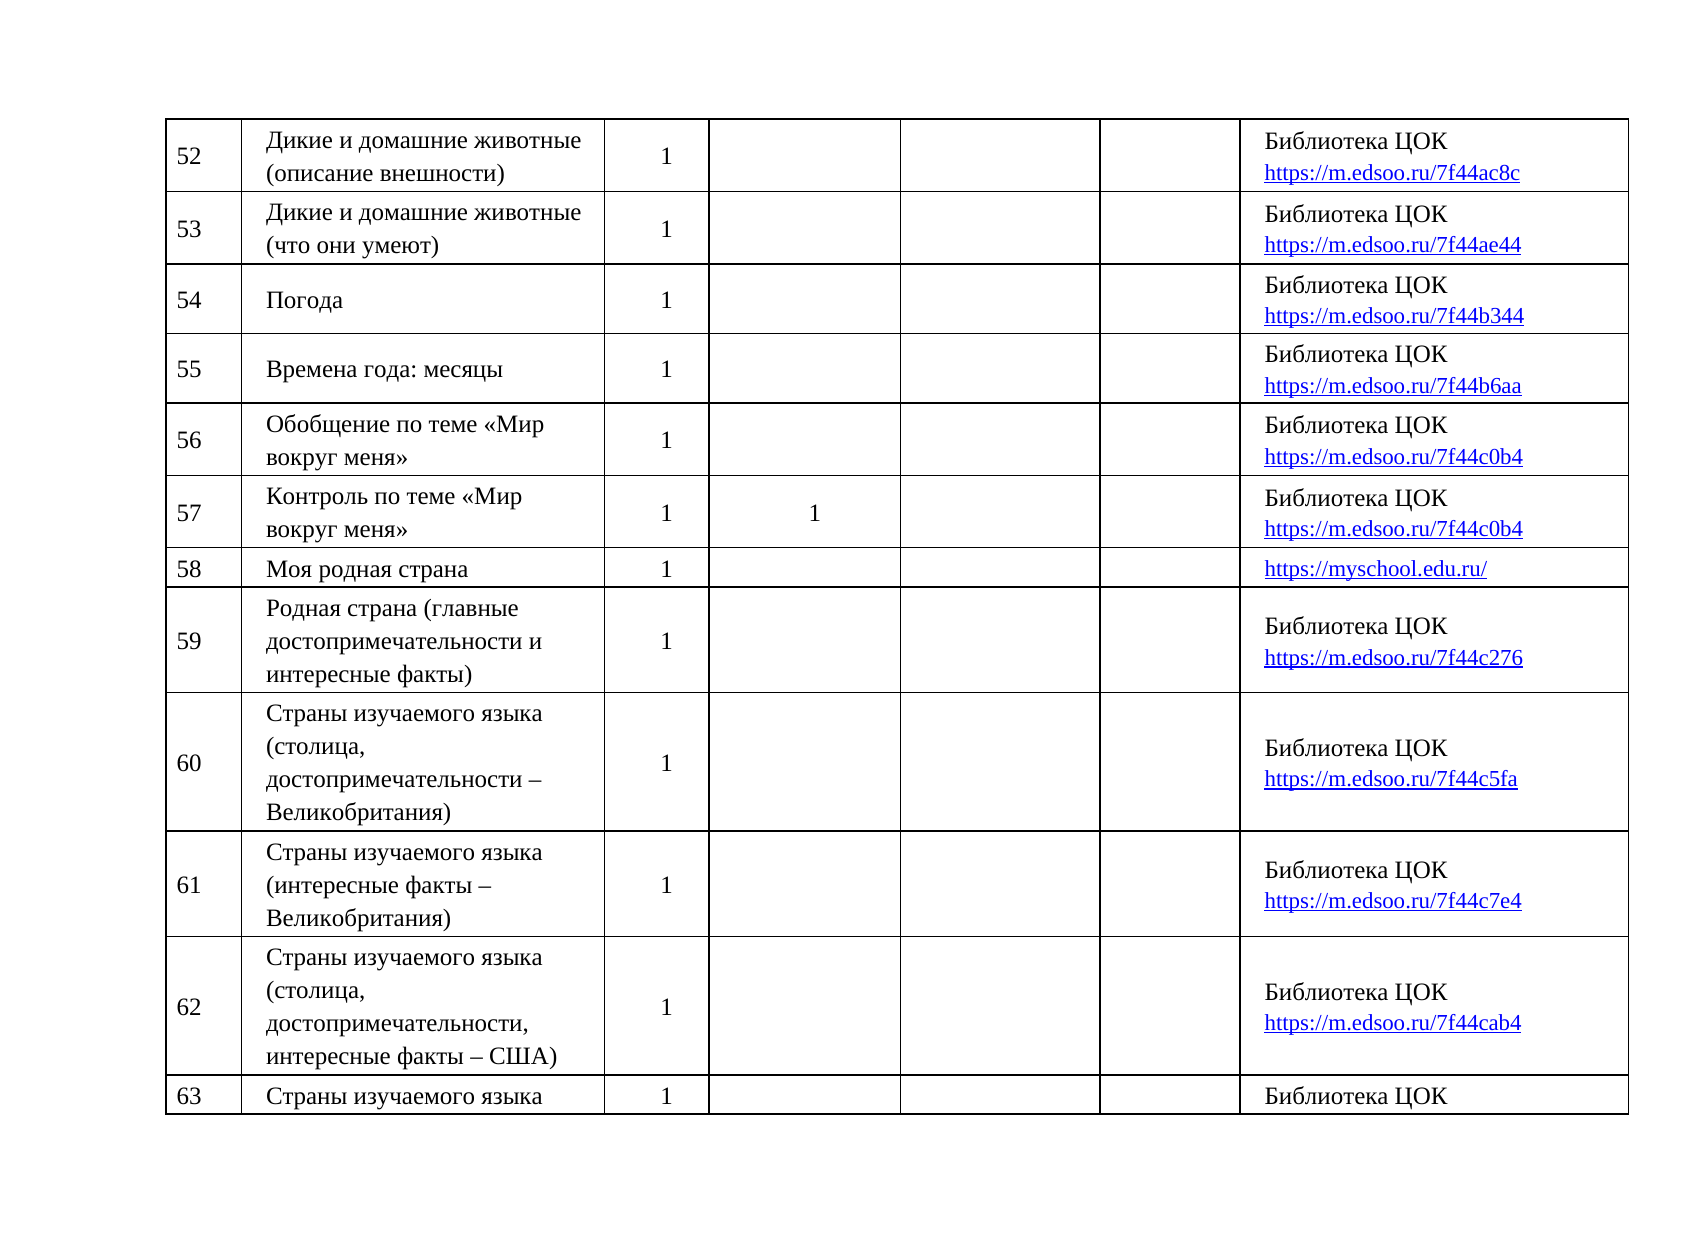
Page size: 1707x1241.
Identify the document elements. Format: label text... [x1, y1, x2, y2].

table_cell [901, 588, 1099, 692]
table_cell 1 [605, 334, 708, 402]
table_cell [901, 192, 1099, 263]
table_cell [1101, 1076, 1239, 1113]
table_cell [1101, 334, 1239, 402]
table_cell 1 [605, 404, 708, 474]
table_cell 1 [605, 548, 708, 586]
table_cell 61 [167, 832, 241, 936]
table_cell [901, 548, 1099, 586]
table_cell 1 [605, 120, 708, 191]
table_cell Библиотека ЦОК https://m.edsoo.ru/7f44b344 [1241, 265, 1628, 332]
table_cell [901, 265, 1099, 332]
table_cell [901, 693, 1099, 830]
table_cell 55 [167, 334, 241, 402]
table_cell Контроль по теме «Мир вокруг меня» [242, 476, 604, 547]
table_cell 58 [167, 548, 241, 586]
table_cell 1 [605, 476, 708, 547]
table_cell [901, 476, 1099, 547]
table_cell [901, 120, 1099, 191]
table_cell Страны изучаемого языка (интересные факты – Великобритания) [242, 832, 604, 936]
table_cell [1241, 1076, 1628, 1113]
table_cell [710, 404, 900, 474]
table_cell 1 [605, 937, 708, 1074]
table_cell Библиотека ЦОК https://m.edsoo.ru/7f44b6aa [1241, 334, 1628, 402]
table_cell 60 [167, 693, 241, 830]
table_cell [1101, 192, 1239, 263]
table_cell 1 [605, 832, 708, 936]
table_cell [710, 192, 900, 263]
table_cell [710, 1076, 900, 1113]
table_cell [710, 548, 900, 586]
table_cell [1101, 832, 1239, 936]
table_cell 57 [167, 476, 241, 547]
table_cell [242, 1076, 604, 1113]
table_cell [1101, 404, 1239, 474]
table_cell 54 [167, 265, 241, 332]
table_cell Погода [242, 265, 604, 332]
table_cell [901, 404, 1099, 474]
table_cell Родная страна (главные достопримечательности и интересные факты) [242, 588, 604, 692]
table_cell Библиотека ЦОК https://m.edsoo.ru/7f44c0b4 [1241, 404, 1628, 474]
table_cell Библиотека ЦОК https://m.edsoo.ru/7f44ae44 [1241, 192, 1628, 263]
table_cell Дикие и домашние животные (что они умеют) [242, 192, 604, 263]
table_cell [1101, 588, 1239, 692]
table_cell 62 [167, 937, 241, 1074]
table_cell [1101, 476, 1239, 547]
table_cell [1101, 548, 1239, 586]
table_cell Библиотека ЦОК https://m.edsoo.ru/7f44ac8c [1241, 120, 1628, 191]
table_cell [1101, 937, 1239, 1074]
table_cell Моя родная страна [242, 548, 604, 586]
table_cell [710, 334, 900, 402]
table_cell https://myschool.edu.ru/ [1241, 548, 1628, 586]
table_cell Дикие и домашние животные (описание внешности) [242, 120, 604, 191]
table_cell [710, 937, 900, 1074]
table_cell [901, 334, 1099, 402]
table_cell [710, 832, 900, 936]
table_cell [901, 832, 1099, 936]
table_cell Страны изучаемого языка (столица, достопримечательности, интересные факты – США) [242, 937, 604, 1074]
table_cell Обобщение по теме «Мир вокруг меня» [242, 404, 604, 474]
table_cell [710, 120, 900, 191]
table_cell [1101, 120, 1239, 191]
table_cell [901, 1076, 1099, 1113]
table_cell 1 [605, 588, 708, 692]
table_cell [901, 937, 1099, 1074]
table_cell [710, 588, 900, 692]
table_cell 1 [710, 476, 900, 547]
table_cell 59 [167, 588, 241, 692]
table_cell 53 [167, 192, 241, 263]
table_cell 1 [605, 1076, 708, 1113]
table_cell 56 [167, 404, 241, 474]
table_cell Библиотека ЦОК https://m.edsoo.ru/7f44c5fa [1241, 693, 1628, 830]
table_cell Времена года: месяцы [242, 334, 604, 402]
table_cell Библиотека ЦОК https://m.edsoo.ru/7f44cab4 [1241, 937, 1628, 1074]
table_cell [710, 693, 900, 830]
table_cell Библиотека ЦОК https://m.edsoo.ru/7f44c0b4 [1241, 476, 1628, 547]
table_cell Библиотека ЦОК https://m.edsoo.ru/7f44c276 [1241, 588, 1628, 692]
table_cell 1 [605, 192, 708, 263]
table_cell [1101, 693, 1239, 830]
table_cell Страны изучаемого языка (столица, достопримечательности – Великобритания) [242, 693, 604, 830]
table_cell 1 [605, 693, 708, 830]
table_cell 63 [167, 1076, 241, 1113]
table_cell 52 [167, 120, 241, 191]
table_cell 1 [605, 265, 708, 332]
table_cell [710, 265, 900, 332]
table_cell Библиотека ЦОК https://m.edsoo.ru/7f44c7e4 [1241, 832, 1628, 936]
table_cell [1101, 265, 1239, 332]
